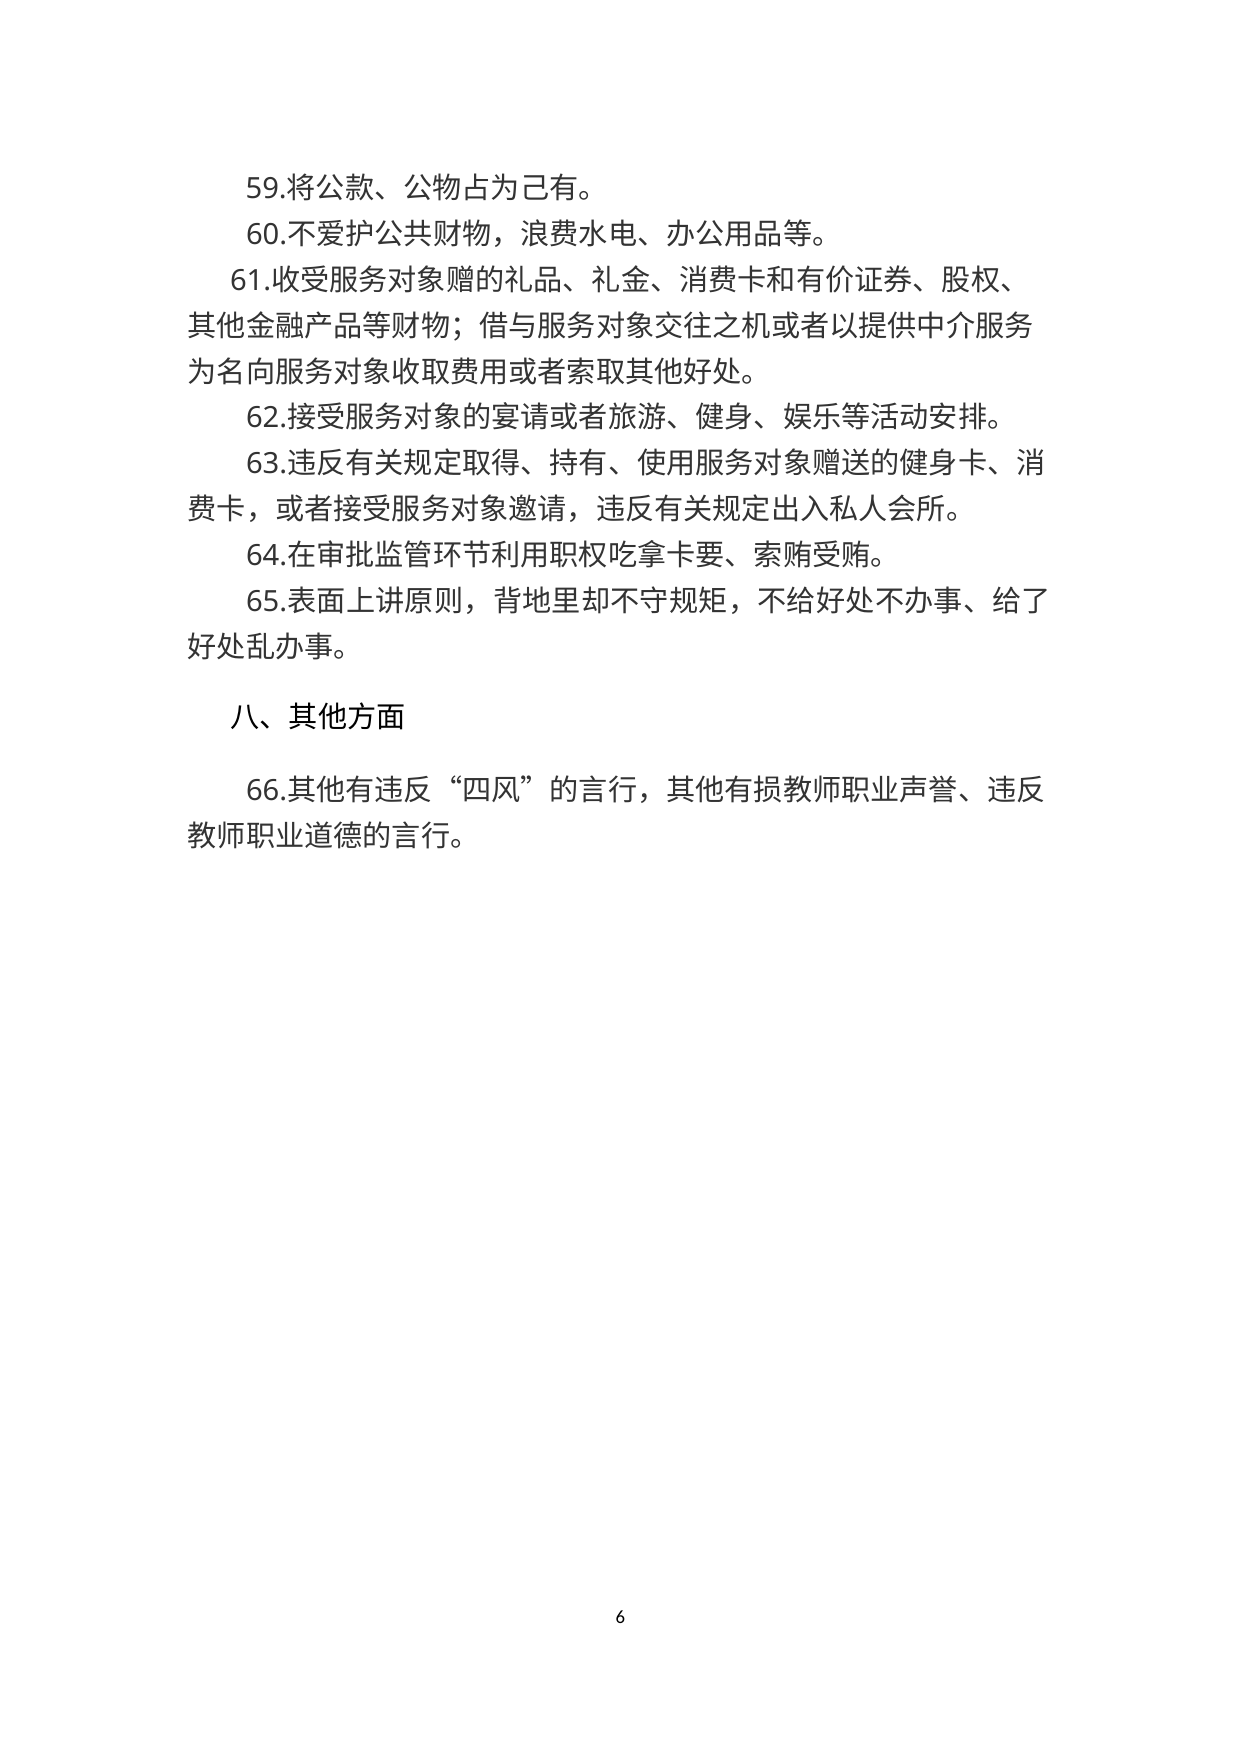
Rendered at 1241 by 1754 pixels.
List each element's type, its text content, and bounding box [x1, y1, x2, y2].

text 64.在审批监管环节利用职权吃拿卡要、索贿受贿。 [187, 529, 1053, 574]
text 62.接受服务对象的宴请或者旅游、健身、娱乐等活动安排。 [187, 391, 1053, 437]
text 66.其他有违反“四风”的言行，其他有损教师职业声誉、违反教师职业道德的言行。 [187, 764, 1053, 855]
text 63.违反有关规定取得、持有、使用服务对象赠送的健身卡、消费卡，或者接受服务对象邀请，违反有关规定出入私人会所。 [187, 437, 1053, 529]
text 60.不爱护公共财物，浪费水电、办公用品等。 [187, 208, 1053, 254]
text 61.收受服务对象赠的礼品、礼金、消费卡和有价证券、股权、其他金融产品等财物；借与服务对象交往之机或者以提供中介服务为名向服务对象收取费用或者索取其他好处。 [187, 254, 1053, 391]
text 八、其他方面 [187, 682, 1053, 747]
text 65.表面上讲原则，背地里却不守规矩，不给好处不办事、给了好处乱办事。 [187, 574, 1053, 666]
text 59.将公款、公物占为己有。 [187, 162, 1053, 208]
